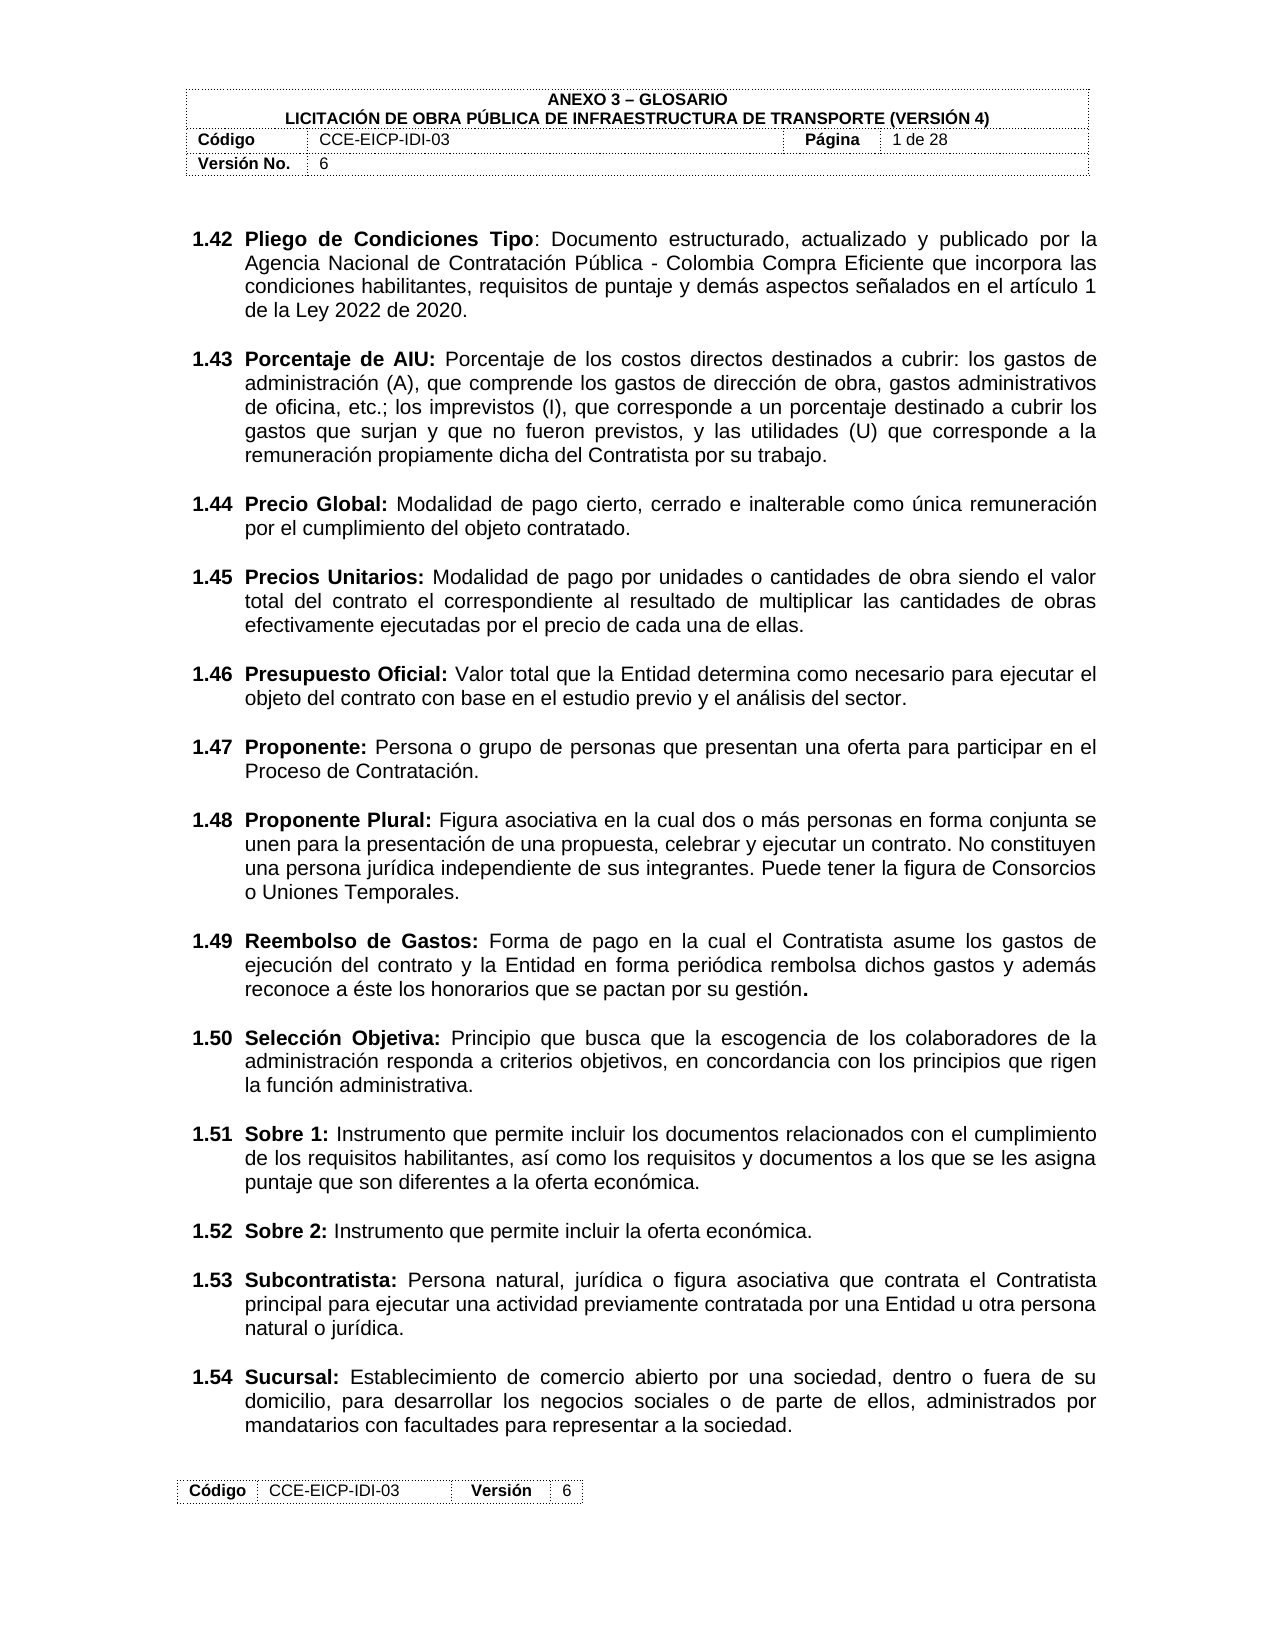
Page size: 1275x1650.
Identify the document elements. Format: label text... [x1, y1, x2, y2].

list Selección Objetiva: Principio que busca que la escogencia de los colaboradores de la administración responda a criterios objetivos, en concordancia con los principios que rigen la función administrativa. [192, 1025, 1098, 1097]
list Sobre 2: Instrumento que permite incluir la oferta económica. [192, 1219, 1098, 1243]
list Proponente: Persona o grupo de personas que presentan una oferta para participar en el Proceso de Contratación. [192, 735, 1098, 783]
list Precio Global: Modalidad de pago cierto, cerrado e inalterable como única remuneración por el cumplimiento del objeto contratado. [192, 492, 1098, 540]
list Pliego de Condiciones Tipo: Documento estructurado, actualizado y publicado por la Agencia Nacional de Contratación Pública - Colombia Compra Eficiente que incorpora las condiciones habilitantes, requisitos de puntaje y demás aspectos señalados en el artículo 1 de la Ley 2022 de 2020. [192, 226, 1098, 322]
list Precios Unitarios: Modalidad de pago por unidades o cantidades de obra siendo el valor total del contrato el correspondiente al resultado de multiplicar las cantidades de obras efectivamente ejecutadas por el precio de cada una de ellas. [192, 565, 1098, 637]
list Sobre 1: Instrumento que permite incluir los documentos relacionados con el cumplimiento de los requisitos habilitantes, así como los requisitos y documentos a los que se les asigna puntaje que son diferentes a la oferta económica. [192, 1122, 1098, 1194]
list Subcontratista: Persona natural, jurídica o figura asociativa que contrata el Contratista principal para ejecutar una actividad previamente contratada por una Entidad u otra persona natural o jurídica. [192, 1268, 1098, 1340]
list Sucursal: Establecimiento de comercio abierto por una sociedad, dentro o fuera de su domicilio, para desarrollar los negocios sociales o de parte de ellos, administrados por mandatarios con facultades para representar a la sociedad. [192, 1365, 1098, 1437]
list Porcentaje de AIU: Porcentaje de los costos directos destinados a cubrir: los gastos de administración (A), que comprende los gastos de dirección de obra, gastos administrativos de oficina, etc.; los imprevistos (I), que corresponde a un porcentaje destinado a cubrir los gastos que surjan y que no fueron previstos, y las utilidades (U) que corresponde a la remuneración propiamente dicha del Contratista por su trabajo. [192, 347, 1098, 467]
list Proponente Plural: Figura asociativa en la cual dos o más personas en forma conjunta se unen para la presentación de una propuesta, celebrar y ejecutar un contrato. No constituyen una persona jurídica independiente de sus integrantes. Puede tener la figura de Consorcios o Uniones Temporales. [192, 808, 1098, 903]
list Presupuesto Oficial: Valor total que la Entidad determina como necesario para ejecutar el objeto del contrato con base en el estudio previo y el análisis del sector. [192, 662, 1098, 710]
list Reembolso de Gastos: Forma de pago en la cual el Contratista asume los gastos de ejecución del contrato y la Entidad en forma periódica rembolsa dichos gastos y además reconoce a éste los honorarios que se pactan por su gestión. [192, 928, 1098, 1000]
